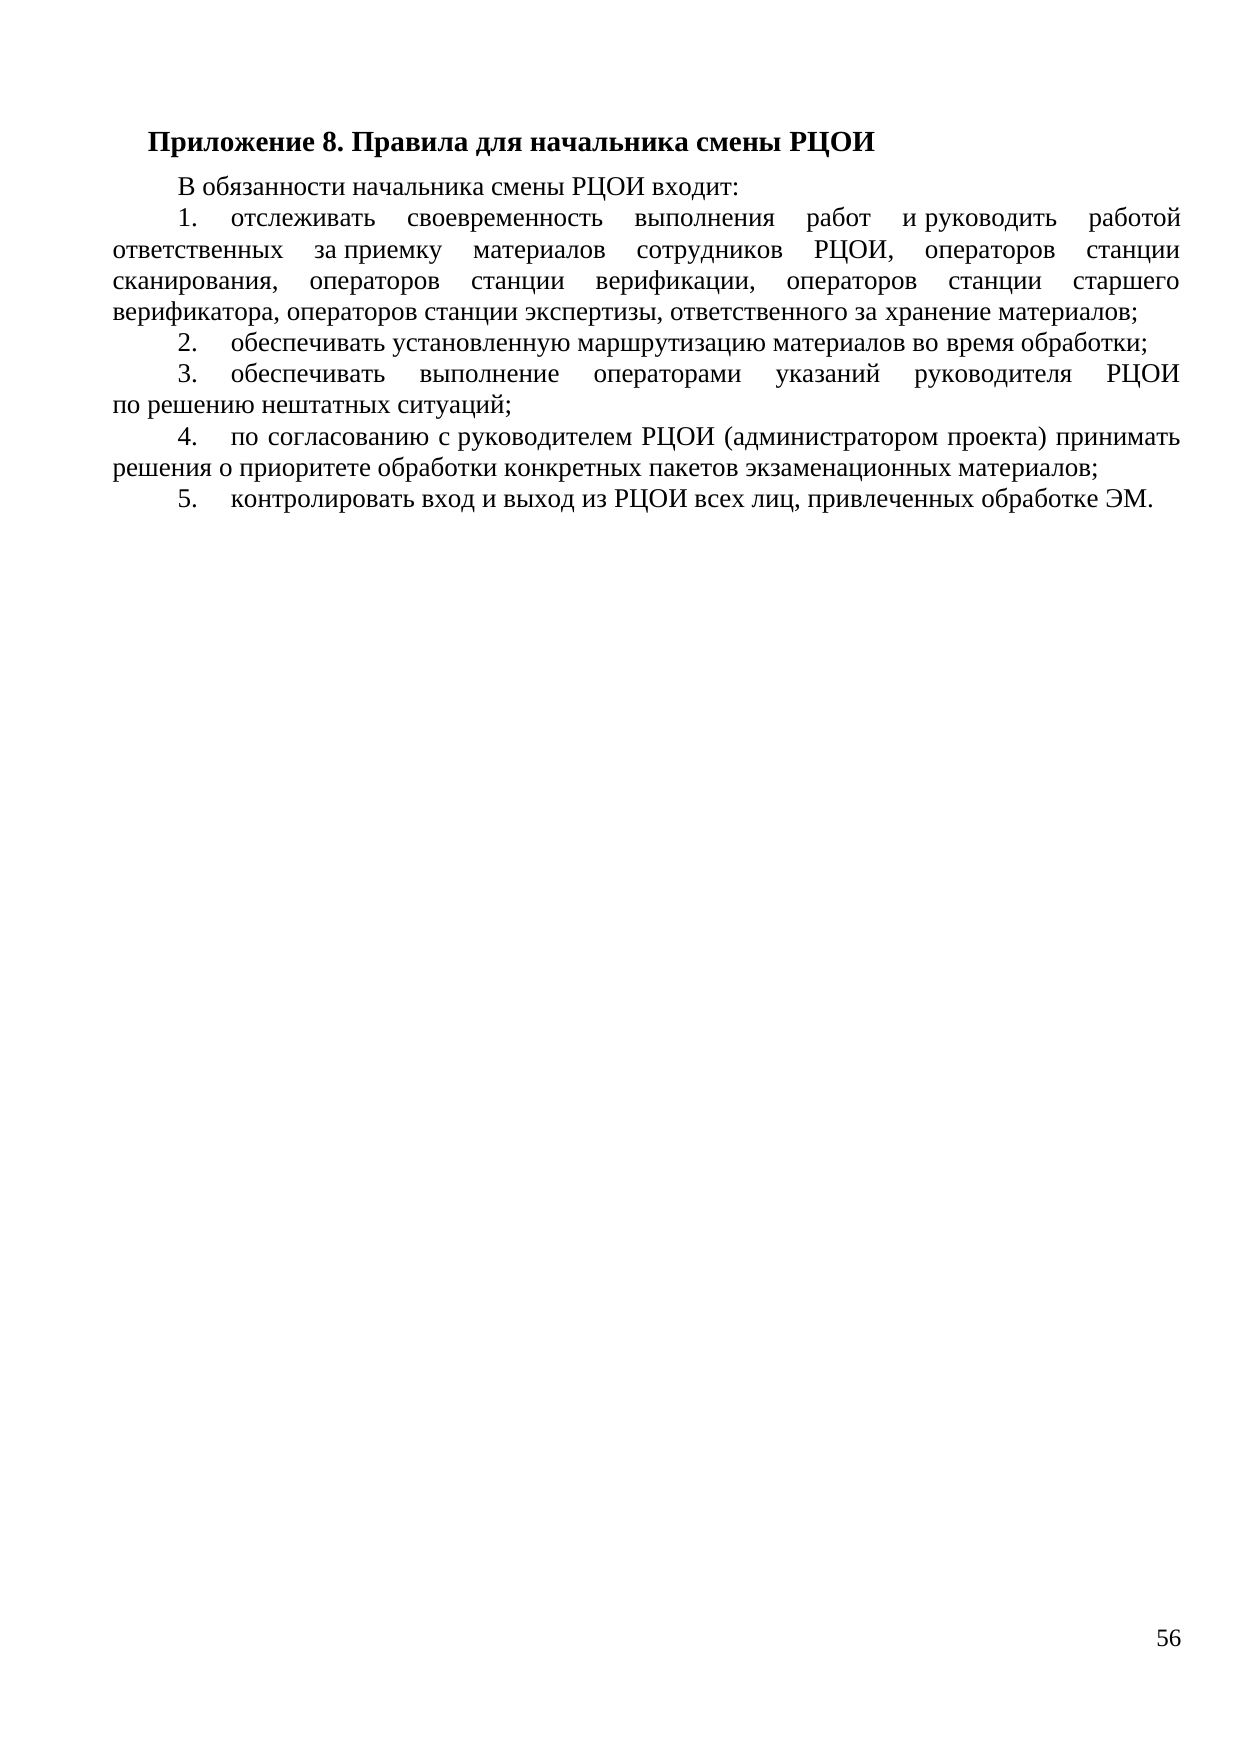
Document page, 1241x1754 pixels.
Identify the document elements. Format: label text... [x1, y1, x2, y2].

list обеспечивать установленную маршрутизацию материалов во время обработки; [112, 326, 1181, 357]
text В обязанности начальника смены РЦОИ входит: [112, 170, 1181, 202]
list обеспечивать выполнение операторами указаний руководителя РЦОИ по решению нештатных ситуаций; [112, 357, 1181, 419]
list отслеживать своевременность выполнения работ и руководить работой ответственных за приемку материалов сотрудников РЦОИ, операторов станции сканирования, операторов станции верификации, операторов станции старшего верификатора, операторов станции экспертизы, ответственного за хранение материалов; [112, 202, 1181, 326]
list контролировать вход и выход из РЦОИ всех лиц, привлеченных обработке ЭМ. [112, 482, 1181, 513]
list по согласованию с руководителем РЦОИ (администратором проекта) принимать решения о приоритете обработки конкретных пакетов экзаменационных материалов; [112, 419, 1181, 482]
subtitle Приложение 8. Правила для начальника смены РЦОИ [148, 124, 1181, 158]
